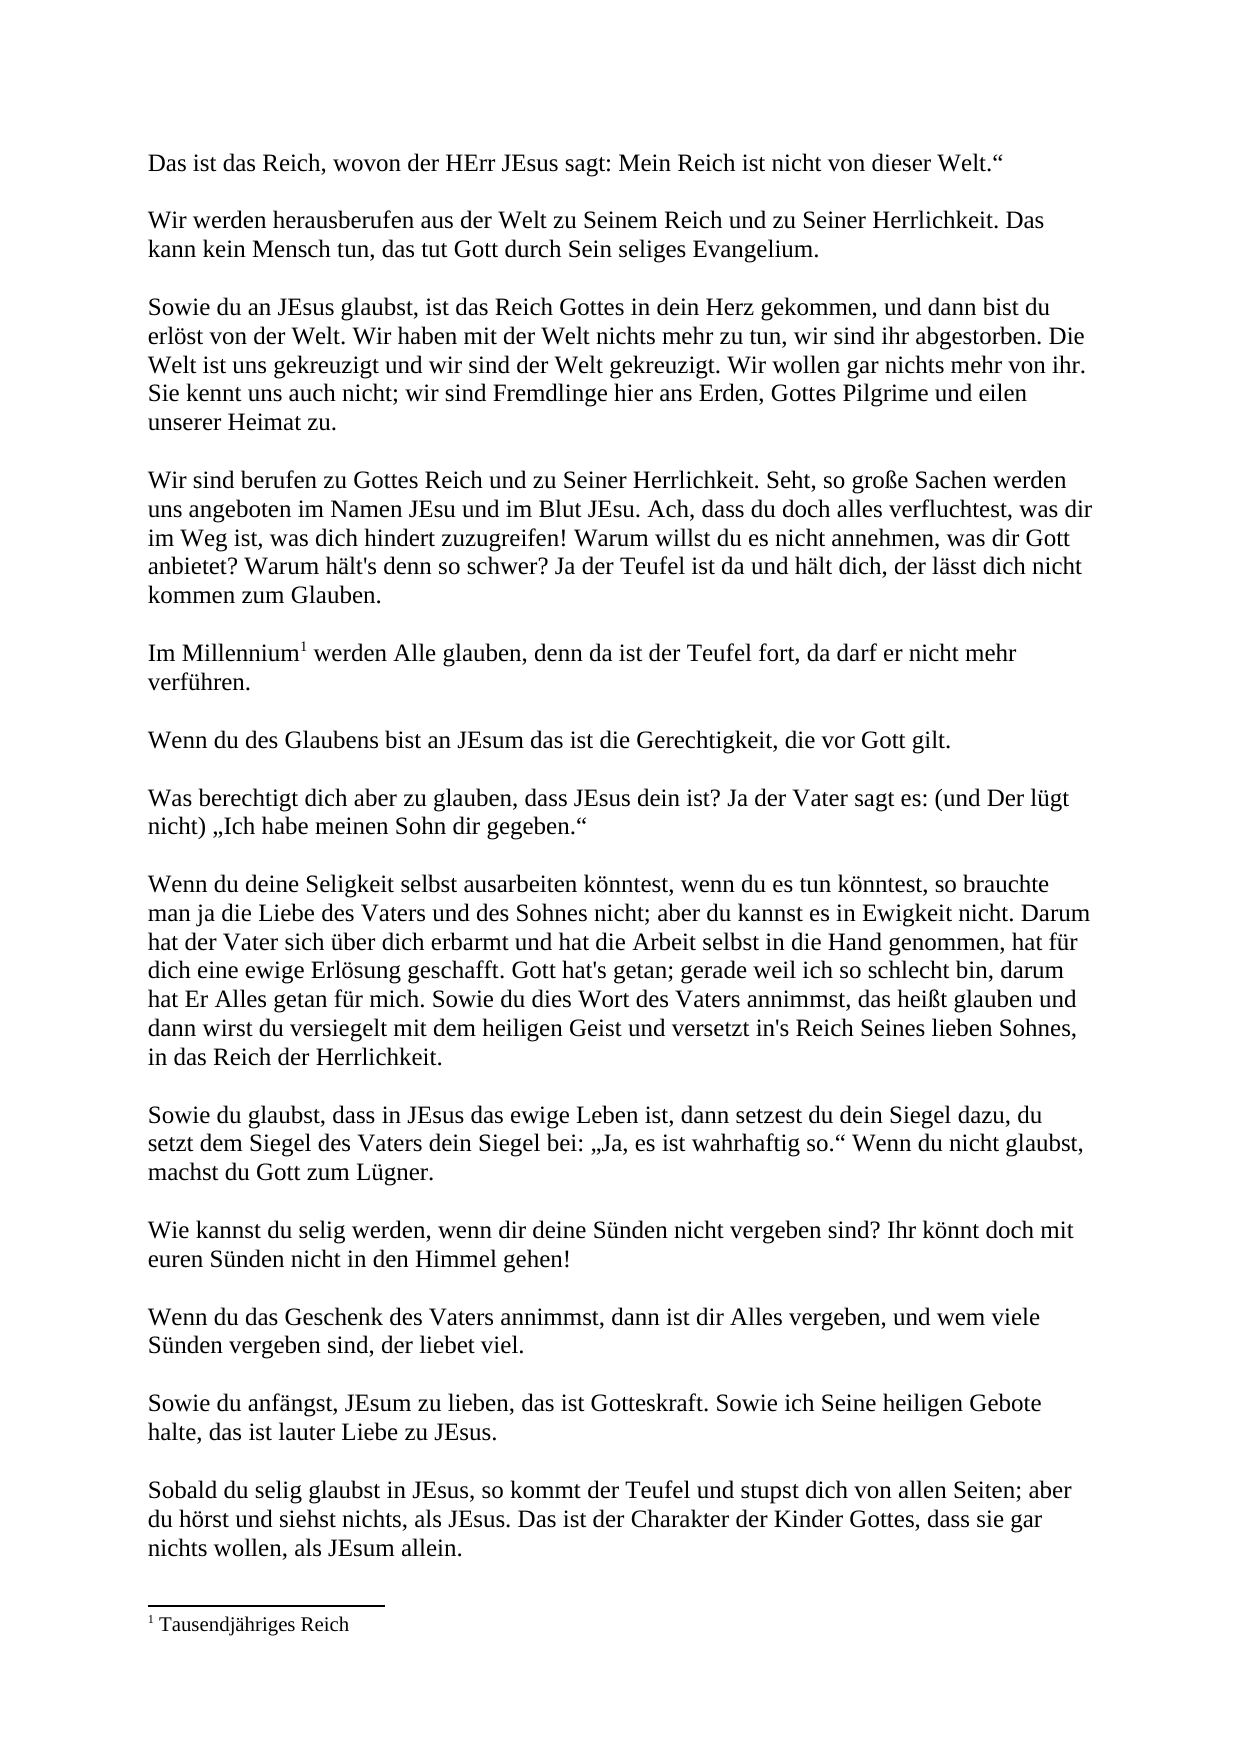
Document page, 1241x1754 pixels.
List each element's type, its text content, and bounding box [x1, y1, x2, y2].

text Wie kannst du selig werden, wenn dir deine Sünden nicht vergeben sind? Ihr könnt doch mit euren Sünden nicht in den Himmel gehen! [148, 1215, 1093, 1273]
text Im Millennium werden Alle glauben, denn da ist der Teufel fort, da darf er nicht mehr verführen. [148, 638, 1093, 696]
text Sowie du an JEsus glaubst, ist das Reich Gottes in dein Herz gekommen, und dann bist du erlöst von der Welt. Wir haben mit der Welt nichts mehr zu tun, wir sind ihr abgestorben. Die Welt ist uns gekreuzigt und wir sind der Welt gekreuzigt. Wir wollen gar nichts mehr von ihr. Sie kennt uns auch nicht; wir sind Fremdlinge hier ans Erden, Gottes Pilgrime und eilen unserer Heimat zu. [148, 292, 1093, 436]
text Sowie du anfängst, JEsum zu lieben, das ist Gotteskraft. Sowie ich Seine heiligen Gebote halte, das ist lauter Liebe zu JEsus. [148, 1388, 1093, 1446]
text Was berechtigt dich aber zu glauben, dass JEsus dein ist? Ja der Vater sagt es: (und Der lügt nicht) „Ich habe meinen Sohn dir gegeben.“ [148, 783, 1093, 840]
text Sowie du glaubst, dass in JEsus das ewige Leben ist, dann setzest du dein Siegel dazu, du setzt dem Siegel des Vaters dein Siegel bei: „Ja, es ist wahrhaftig so.“ Wenn du nicht glaubst, machst du Gott zum Lügner. [148, 1100, 1093, 1186]
text Wenn du deine Seligkeit selbst ausarbeiten könntest, wenn du es tun könntest, so brauchte man ja die Liebe des Vaters und des Sohnes nicht; aber du kannst es in Ewigkeit nicht. Darum hat der Vater sich über dich erbarmt und hat die Arbeit selbst in die Hand genommen, hat für dich eine ewige Erlösung geschafft. Gott hat's getan; gerade weil ich so schlecht bin, darum hat Er Alles getan für mich. Sowie du dies Wort des Vaters annimmst, das heißt glauben und dann wirst du versiegelt mit dem heiligen Geist und versetzt in's Reich Seines lieben Sohnes, in das Reich der Herrlichkeit. [148, 869, 1093, 1071]
text Wir sind berufen zu Gottes Reich und zu Seiner Herrlichkeit. Seht, so große Sachen werden uns angeboten im Namen JEsu und im Blut JEsu. Ach, dass du doch alles verfluchtest, was dir im Weg ist, was dich hindert zuzugreifen! Warum willst du es nicht annehmen, was dir Gott anbietet? Warum hält's denn so schwer? Ja der Teufel ist da und hält dich, der lässt dich nicht kommen zum Glauben. [148, 465, 1093, 609]
text Wir werden herausberufen aus der Welt zu Seinem Reich und zu Seiner Herrlichkeit. Das kann kein Mensch tun, das tut Gott durch Sein seliges Evangelium. [148, 206, 1093, 263]
text Sobald du selig glaubst in JEsus, so kommt der Teufel und stupst dich von allen Seiten; aber du hörst und siehst nichts, als JEsus. Das ist der Charakter der Kinder Gottes, dass sie gar nichts wollen, als JEsum allein. [148, 1475, 1093, 1561]
text Wenn du des Glaubens bist an JEsum das ist die Gerechtigkeit, die vor Gott gilt. [148, 725, 1093, 753]
text Das ist das Reich, wovon der HErr JEsus sagt: Mein Reich ist nicht von dieser Welt.“ [148, 148, 1093, 176]
text Wenn du das Geschenk des Vaters annimmst, dann ist dir Alles vergeben, und wem viele Sünden vergeben sind, der liebet viel. [148, 1302, 1093, 1359]
